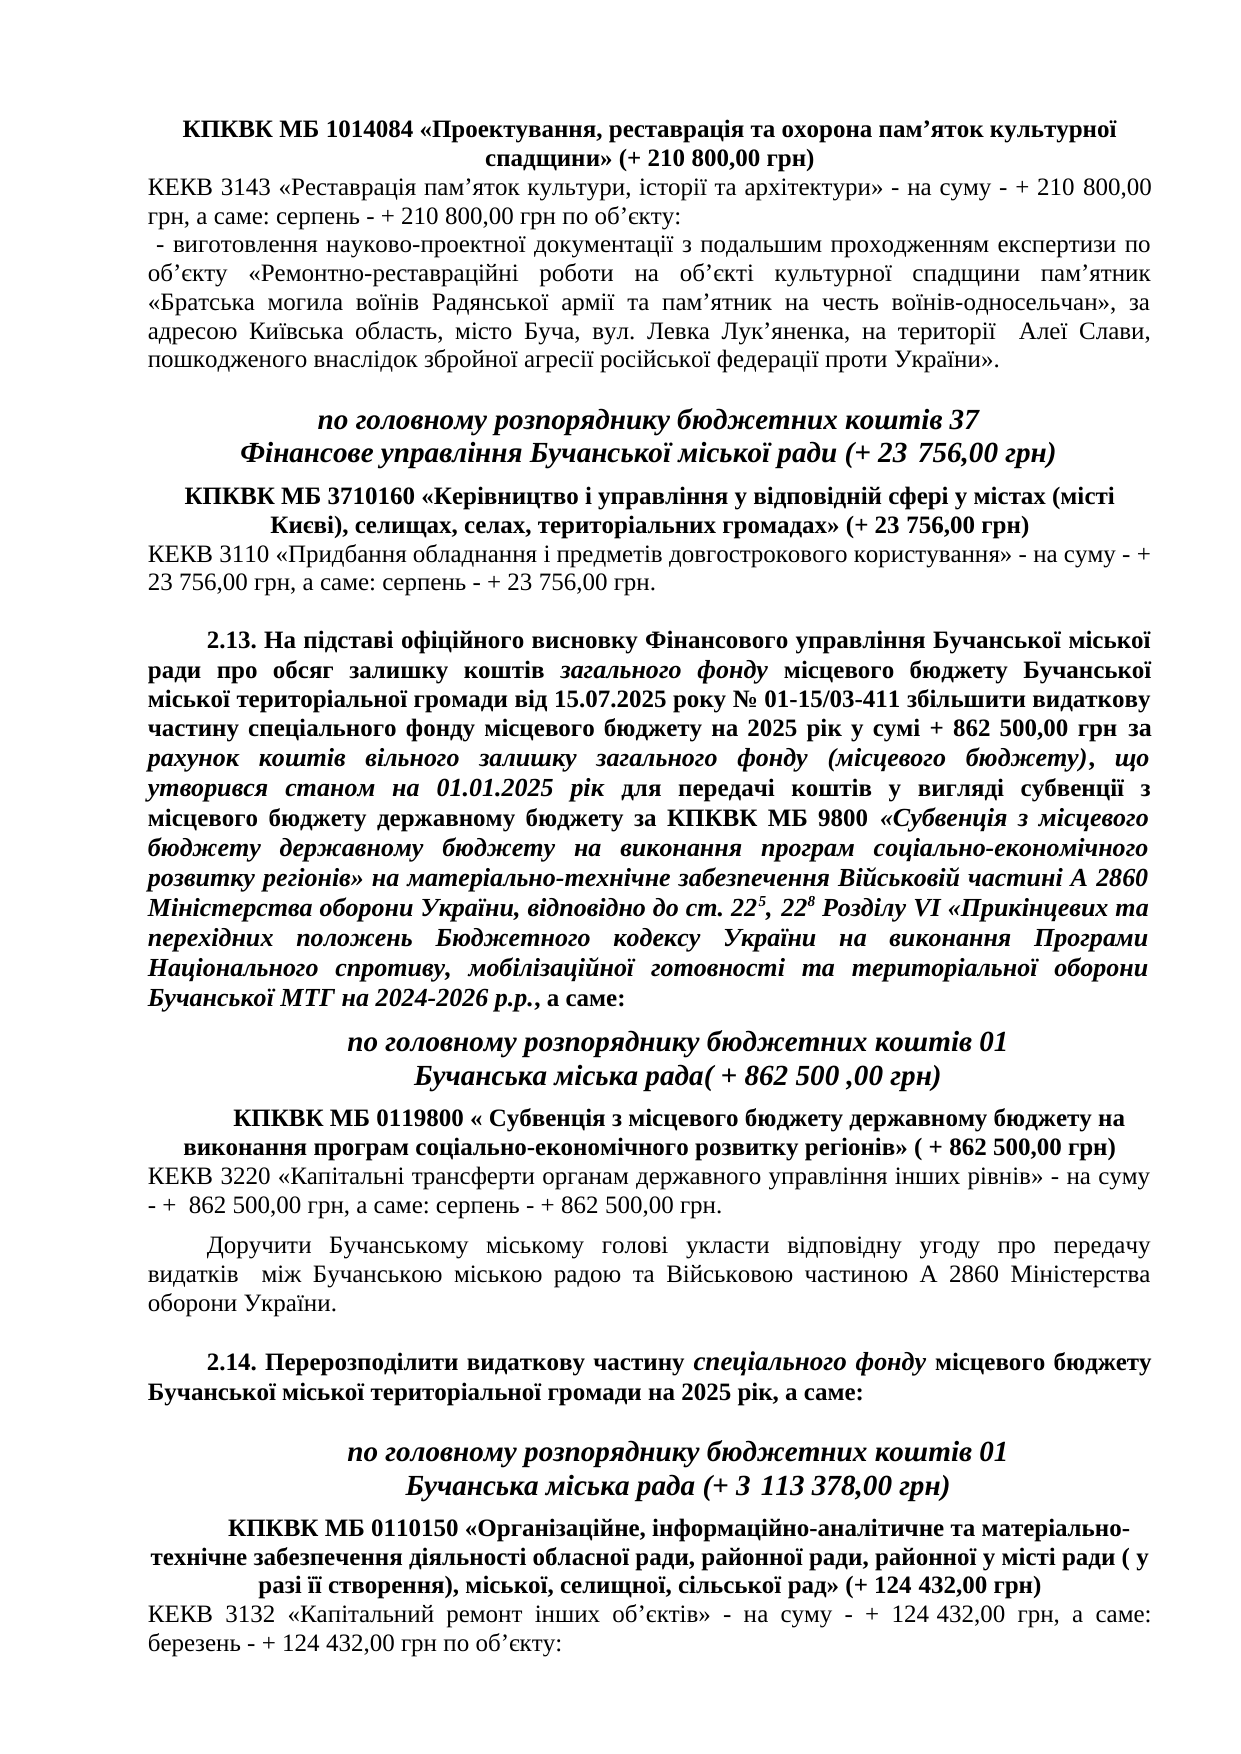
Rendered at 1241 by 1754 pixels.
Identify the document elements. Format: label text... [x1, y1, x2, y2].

text Бучанська міська рада( + 862 500 ,00 грн) [148, 1058, 1152, 1091]
text - виготовлення науково-проектної документації з подальшим проходженням експертизи по об’єкту «Ремонтно-реставраційні роботи на об’єкті культурної спадщини пам’ятник «Братська могила воїнів Радянської армії та пам’ятник на честь воїнів-односельчан», за адресою Київська область, місто Буча, вул. Левка Лук’яненка, на території Алеї Слави, пошкодженого внаслідок збройної агресії російської федерації проти України». [148, 229, 1152, 373]
text по головному розпоряднику бюджетних коштів 01 [148, 1024, 1152, 1058]
text КЕКВ 3110 «Придбання обладнання і предметів довгострокового користування» - на суму - + 23 756,00 грн, а саме: серпень - + 23 756,00 грн. [148, 539, 1152, 596]
text КПКВК МБ 1014084 «Проектування, реставрація та охорона пам’яток культурної спадщини» (+ 210 800,00 грн) [148, 114, 1152, 172]
text Фінансове управління Бучанської міської ради (+ 23 756,00 грн) [148, 436, 1152, 469]
text КЕКВ 3220 «Капітальні трансферти органам державного управління інших рівнів» - на суму - + 862 500,00 грн, а саме: серпень - + 862 500,00 грн. [148, 1161, 1152, 1218]
text КЕКВ 3132 «Капітальний ремонт інших об’єктів» - на суму - + 124 432,00 грн, а саме: березень - + 124 432,00 грн по об’єкту: [148, 1599, 1152, 1657]
text 2.13. На підставі офіційного висновку Фінансового управління Бучанської міської ради про обсяг залишку коштів загального фонду місцевого бюджету Бучанської міської територіальної громади від 15.07.2025 року № 01-15/03-411 збільшити видаткову частину спеціального фонду місцевого бюджету на 2025 рік у сумі + 862 500,00 грн за рахунок коштів вільного залишку загального фонду (місцевого бюджету), що утворився станом на 01.01.2025 рік для передачі коштів у вигляді субвенції з місцевого бюджету державному бюджету за КПКВК МБ 9800 «Субвенція з місцевого бюджету державному бюджету на виконання програм соціально-економічного розвитку регіонів» на матеріально-технічне забезпечення Військовій частині А 2860 Міністерства оборони України, відповідно до ст. 225, 228 Розділу VI «Прикінцевих та перехідних положень Бюджетного кодексу України на виконання Програми Національного спротиву, мобілізаційної готовності та територіальної оборони Бучанської МТГ на 2024-2026 р.р., а саме: [148, 625, 1152, 1012]
text по головному розпоряднику бюджетних коштів 01 [148, 1434, 1152, 1468]
text КПКВК МБ 0119800 « Субвенція з місцевого бюджету державному бюджету на виконання програм соціально-економічного розвитку регіонів» ( + 862 500,00 грн) [148, 1103, 1152, 1161]
text Доручити Бучанському міському голові укласти відповідну угоду про передачу видатків між Бучанською міською радою та Військовою частиною А 2860 Міністерства оборони України. [148, 1230, 1152, 1317]
text КПКВК МБ 3710160 «Керівництво і управління у відповідній сфері у містах (місті Києві), селищах, селах, територіальних громадах» (+ 23 756,00 грн) [148, 481, 1152, 539]
text КЕКВ 3143 «Реставрація пам’яток культури, історії та архітектури» - на суму - + 210 800,00 грн, а саме: серпень - + 210 800,00 грн по об’єкту: [148, 172, 1152, 229]
text Бучанська міська рада (+ 3 113 378,00 грн) [148, 1468, 1152, 1501]
text КПКВК МБ 0110150 «Організаційне, інформаційно-аналітичне та матеріально-технічне забезпечення діяльності обласної ради, районної ради, районної у місті ради ( у разі її створення), міської, селищної, сільської рад» (+ 124 432,00 грн) [148, 1513, 1152, 1599]
text 2.14. Перерозподілити видаткову частину спеціального фонду місцевого бюджету Бучанської міської територіальної громади на 2025 рік, а саме: [148, 1345, 1152, 1405]
text по головному розпоряднику бюджетних коштів 37 [148, 402, 1152, 436]
